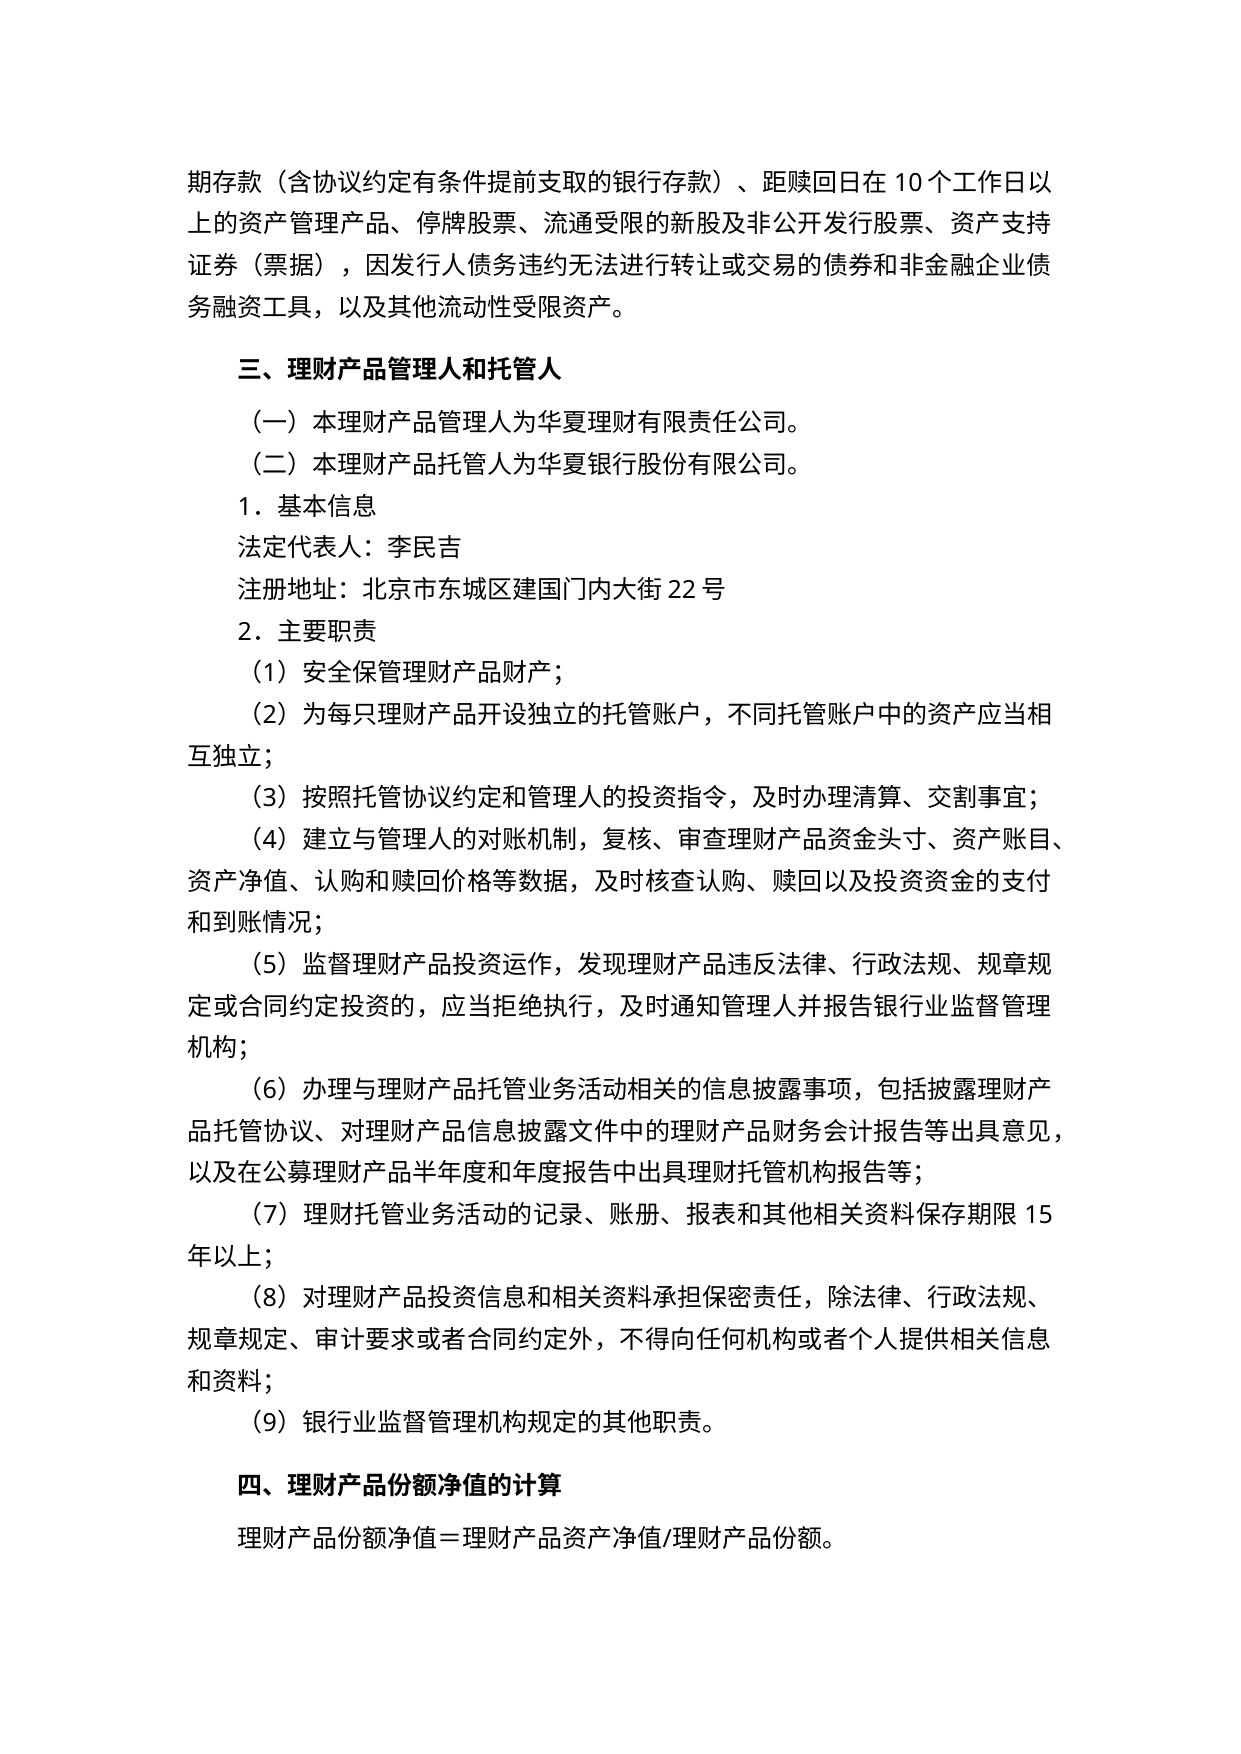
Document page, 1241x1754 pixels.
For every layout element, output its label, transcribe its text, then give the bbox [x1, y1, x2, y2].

text （二）本理财产品托管人为华夏银行股份有限公司。 [187, 444, 1053, 481]
text （1）安全保管理财产品财产； [187, 653, 1053, 689]
text 法定代表人：李民吉 [187, 528, 1053, 564]
text 理财产品份额净值＝理财产品资产净值/理财产品份额。 [187, 1519, 1053, 1555]
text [187, 162, 1053, 323]
text （8）对理财产品投资信息和相关资料承担保密责任，除法律、行政法规、规章规定、审计要求或者合同约定外，不得向任何机构或者个人提供相关信息和资料； [187, 1278, 1053, 1397]
text 四、理财产品份额净值的计算 [187, 1461, 1053, 1502]
text 2．主要职责 [187, 611, 1053, 647]
text （6）办理与理财产品托管业务活动相关的信息披露事项，包括披露理财产品托管协议、对理财产品信息披露文件中的理财产品财务会计报告等出具意见，以及在公募理财产品半年度和年度报告中出具理财托管机构报告等； [187, 1069, 1053, 1189]
text （2）为每只理财产品开设独立的托管账户，不同托管账户中的资产应当相互独立； [187, 694, 1053, 772]
text （3）按照托管协议约定和管理人的投资指令，及时办理清算、交割事宜； [187, 778, 1053, 814]
text （一）本理财产品管理人为华夏理财有限责任公司。 [187, 403, 1053, 439]
text （4）建立与管理人的对账机制，复核、审查理财产品资金头寸、资产账目、资产净值、认购和赎回价格等数据，及时核查认购、赎回以及投资资金的支付和到账情况； [187, 819, 1053, 939]
text （5）监督理财产品投资运作，发现理财产品违反法律、行政法规、规章规定或合同约定投资的，应当拒绝执行，及时通知管理人并报告银行业监督管理机构； [187, 944, 1053, 1064]
text 三、理财产品管理人和托管人 [187, 345, 1053, 387]
text （7）理财托管业务活动的记录、账册、报表和其他相关资料保存期限15年以上； [187, 1194, 1053, 1272]
text 1．基本信息 [187, 486, 1053, 522]
text 注册地址：北京市东城区建国门内大街22号 [187, 569, 1053, 606]
text （9）银行业监督管理机构规定的其他职责。 [187, 1403, 1053, 1439]
